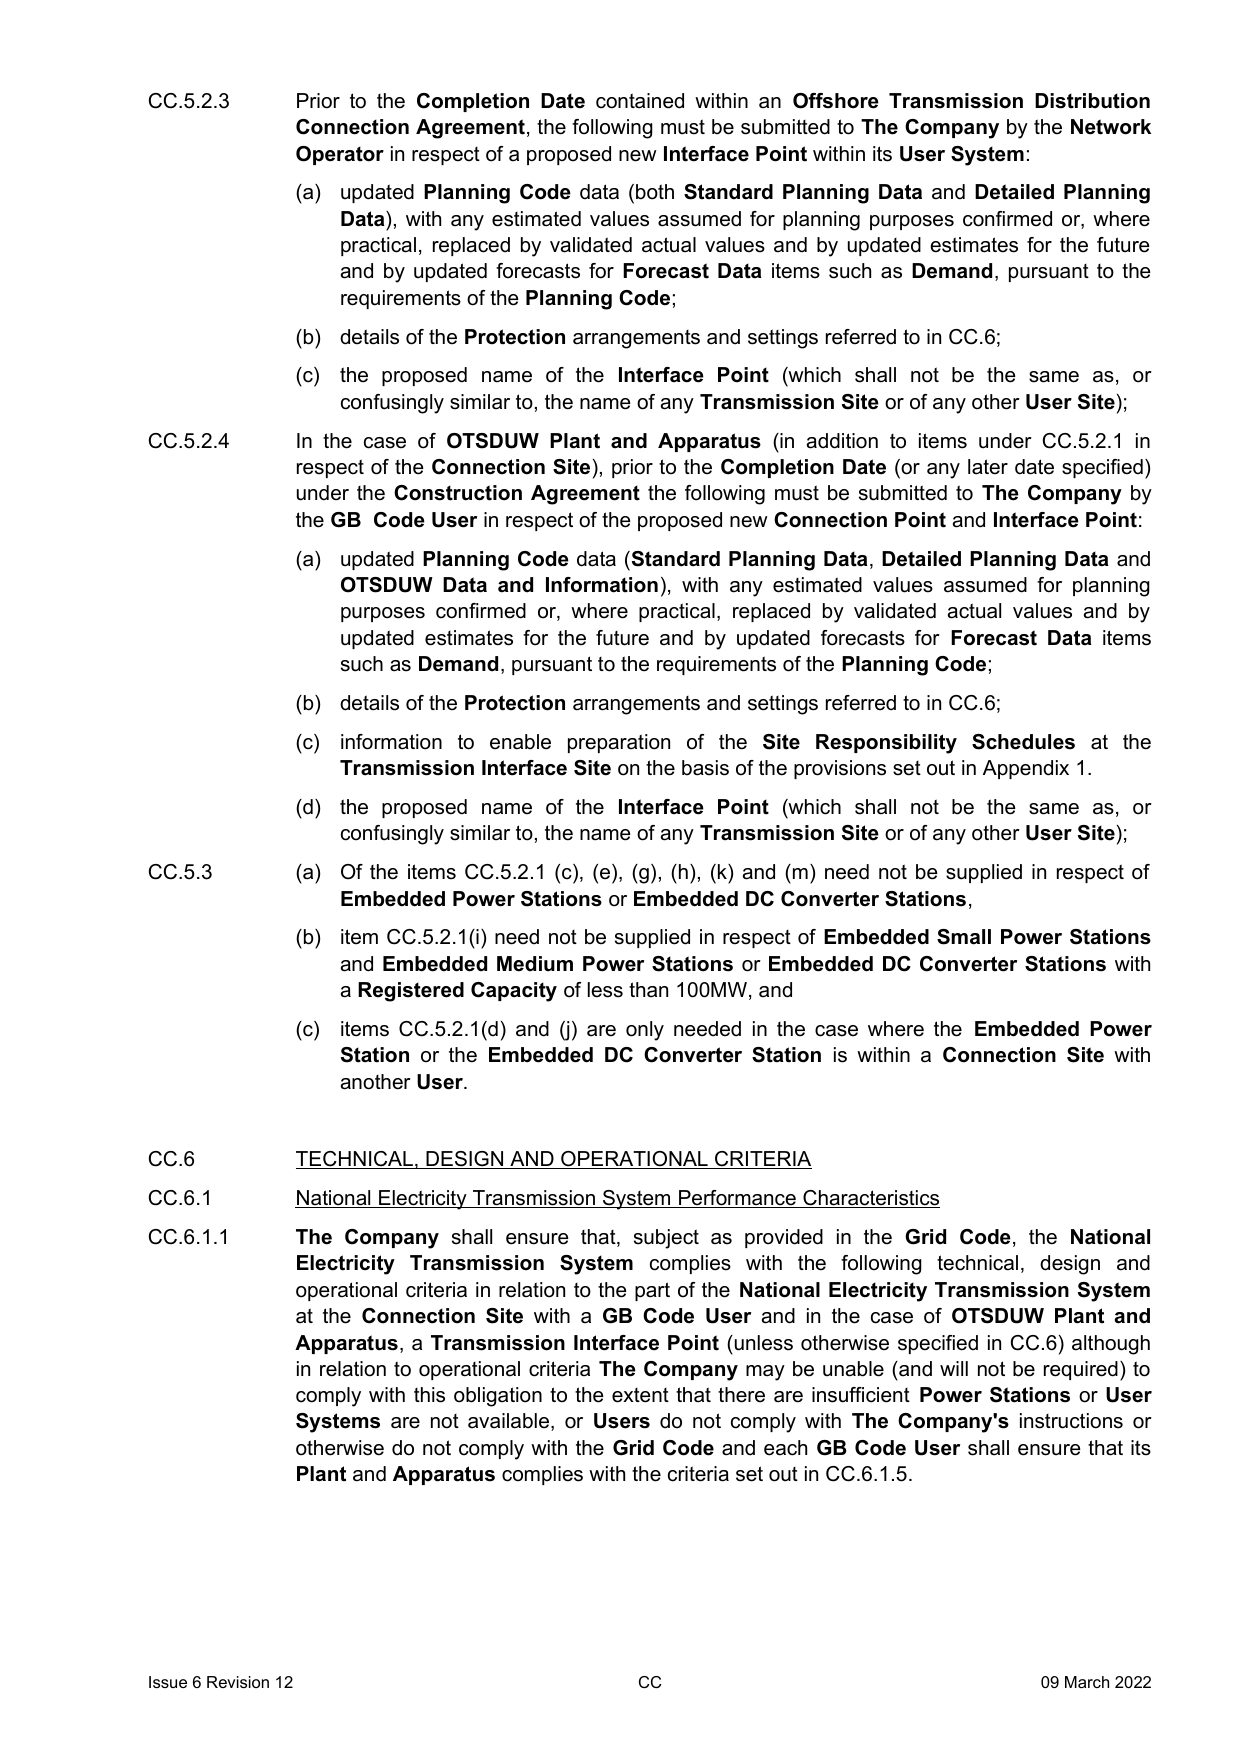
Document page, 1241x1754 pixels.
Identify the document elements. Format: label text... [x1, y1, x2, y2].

text (c) information to enable preparation of the Site Responsibility Schedules at the Transmission Interface Site on the basis of the provisions set out in Appendix 1. [295, 729, 1152, 780]
text (c) the proposed name of the Interface Point (which shall not be the same as, or confusingly similar to, the name of any Transmission Site or of any other User Site); [295, 363, 1152, 414]
text (b) item CC.5.2.1(i) need not be supplied in respect of Embedded Small Power Stations and Embedded Medium Power Stations or Embedded DC Converter Stations with a Registered Capacity of less than 100MW, and [295, 925, 1152, 1002]
text CC.6 TECHNICAL, DESIGN AND OPERATIONAL CRITERIA [148, 1147, 1152, 1171]
text (a) updated Planning Code data (Standard Planning Data, Detailed Planning Data and OTSDUW Data and Information), with any estimated values assumed for planning purposes confirmed or, where practical, replaced by validated actual values and by updated estimates for the future and by updated forecasts for Forecast Data items such as Demand, pursuant to the requirements of the Planning Code; [295, 546, 1152, 676]
text CC.6.1 National Electricity Transmission System Performance Characteristics [148, 1186, 1152, 1210]
text (d) the proposed name of the Interface Point (which shall not be the same as, or confusingly similar to, the name of any Transmission Site or of any other User Site); [295, 795, 1152, 845]
text (b) details of the Protection arrangements and settings referred to in CC.6; [295, 324, 1152, 348]
text (b) details of the Protection arrangements and settings referred to in CC.6; [295, 691, 1152, 715]
text CC.5.2.4 In the case of OTSDUW Plant and Apparatus (in addition to items under CC.5.2.1 in respect of the Connection Site), prior to the Completion Date (or any later date specified) under the Construction Agreement the following must be submitted to The Company by the GB Code User in respect of the proposed new Connection Point and Interface Point: [148, 428, 1152, 532]
text CC.5.3 (a) Of the items CC.5.2.1 (c), (e), (g), (h), (k) and (m) need not be supplied in respect of Embedded Power Stations or Embedded DC Converter Stations, [148, 860, 1152, 910]
text (c) items CC.5.2.1(d) and (j) are only needed in the case where the Embedded Power Station or the Embedded DC Converter Station is within a Connection Site with another User. [295, 1017, 1152, 1093]
text CC.5.2.3 Prior to the Completion Date contained within an Offshore Transmission Distribution Connection Agreement, the following must be submitted to The Company by the Network Operator in respect of a proposed new Interface Point within its User System: [148, 89, 1152, 165]
text CC.6.1.1 The Company shall ensure that, subject as provided in the Grid Code, the National Electricity Transmission System complies with the following technical, design and operational criteria in relation to the part of the National Electricity Transmission System at the Connection Site with a GB Code User and in the case of OTSDUW Plant and Apparatus, a Transmission Interface Point (unless otherwise specified in CC.6) although in relation to operational criteria The Company may be unable (and will not be required) to comply with this obligation to the extent that there are insufficient Power Stations or User Systems are not available, or Users do not comply with The Company's instructions or otherwise do not comply with the Grid Code and each GB Code User shall ensure that its Plant and Apparatus complies with the criteria set out in CC.6.1.5. [148, 1225, 1152, 1486]
